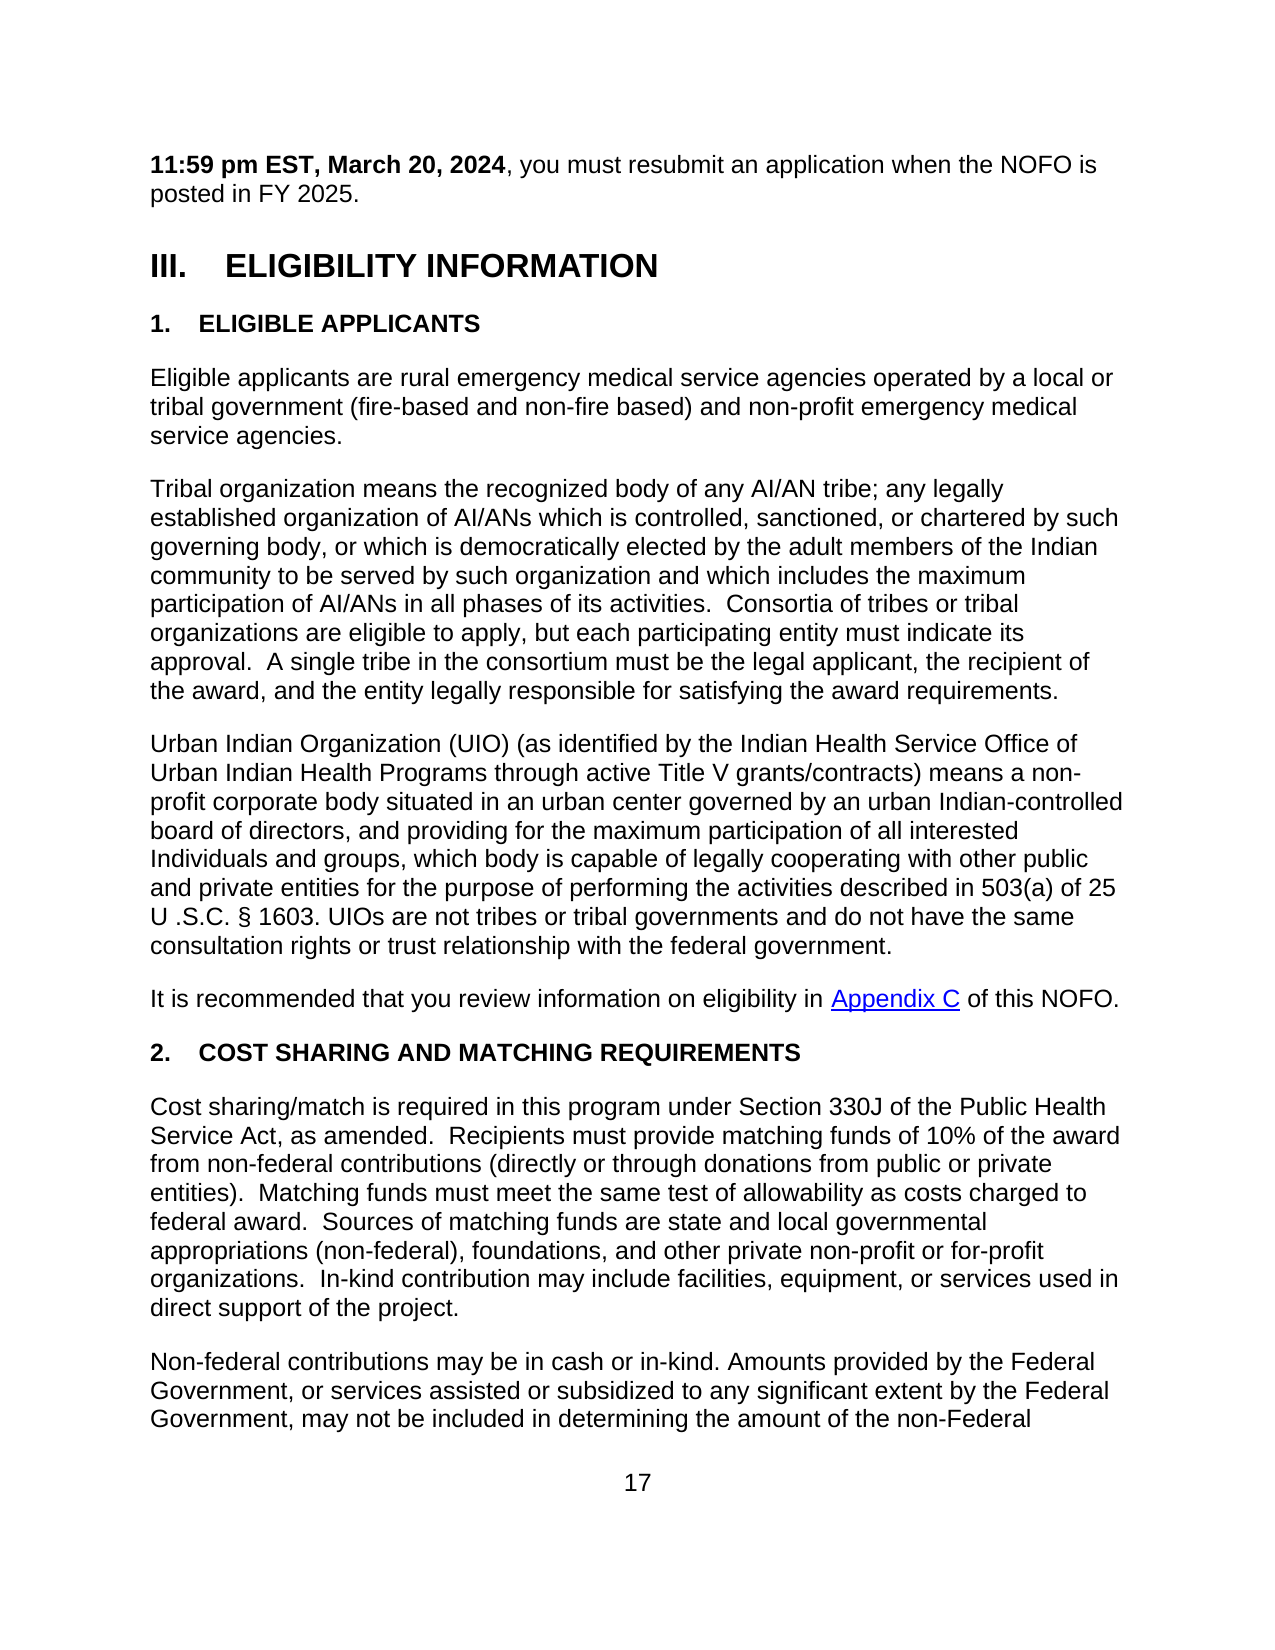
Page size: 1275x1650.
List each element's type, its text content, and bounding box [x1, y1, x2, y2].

text Tribal organization means the recognized body of any AI/AN tribe; any legally established organization of AI/ANs which is controlled, sanctioned, or chartered by such governing body, or which is democratically elected by the adult members of the Indian community to be served by such organization and which includes the maximum participation of AI/ANs in all phases of its activities. Consortia of tribes or tribal organizations are eligible to apply, but each participating entity must indicate its approval. A single tribe in the consortium must be the legal applicant, the recipient of the award, and the entity legally responsible for satisfying the award requirements. [150, 474, 1125, 704]
subtitle 1. ELIGIBLE APPLICANTS [150, 309, 1125, 338]
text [150, 150, 1125, 207]
subtitle III. ELIGIBILITY INFORMATION [150, 246, 1125, 284]
text Cost sharing/match is required in this program under Section 330J of the Public Health Service Act, as amended. Recipients must provide matching funds of 10% of the award from non-federal contributions (directly or through donations from public or private entities). Matching funds must meet the same test of allowability as costs charged to federal award. Sources of matching funds are state and local governmental appropriations (non-federal), foundations, and other private non-profit or for-profit organizations. In-kind contribution may include facilities, equipment, or services used in direct support of the project. [150, 1092, 1125, 1322]
text Eligible applicants are rural emergency medical service agencies operated by a local or tribal government (fire-based and non-fire based) and non-profit emergency medical service agencies. [350, 363, 1125, 449]
text It is recommended that you review information on eligibility in Appendix C of this NOFO. [150, 984, 1125, 1013]
subtitle 2. COST SHARING AND MATCHING REQUIREMENTS [150, 1038, 1125, 1067]
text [150, 1347, 1125, 1433]
text Urban Indian Organization (UIO) (as identified by the Indian Health Service Office of Urban Indian Health Programs through active Title V grants/contracts) means a non-profit corporate body situated in an urban center governed by an urban Indian-controlled board of directors, and providing for the maximum participation of all interested Individuals and groups, which body is capable of legally cooperating with other public and private entities for the purpose of performing the activities described in 503(a) of 25 U .S.C. § 1603. UIOs are not tribes or tribal governments and do not have the same consultation rights or trust relationship with the federal government. [150, 729, 1125, 959]
